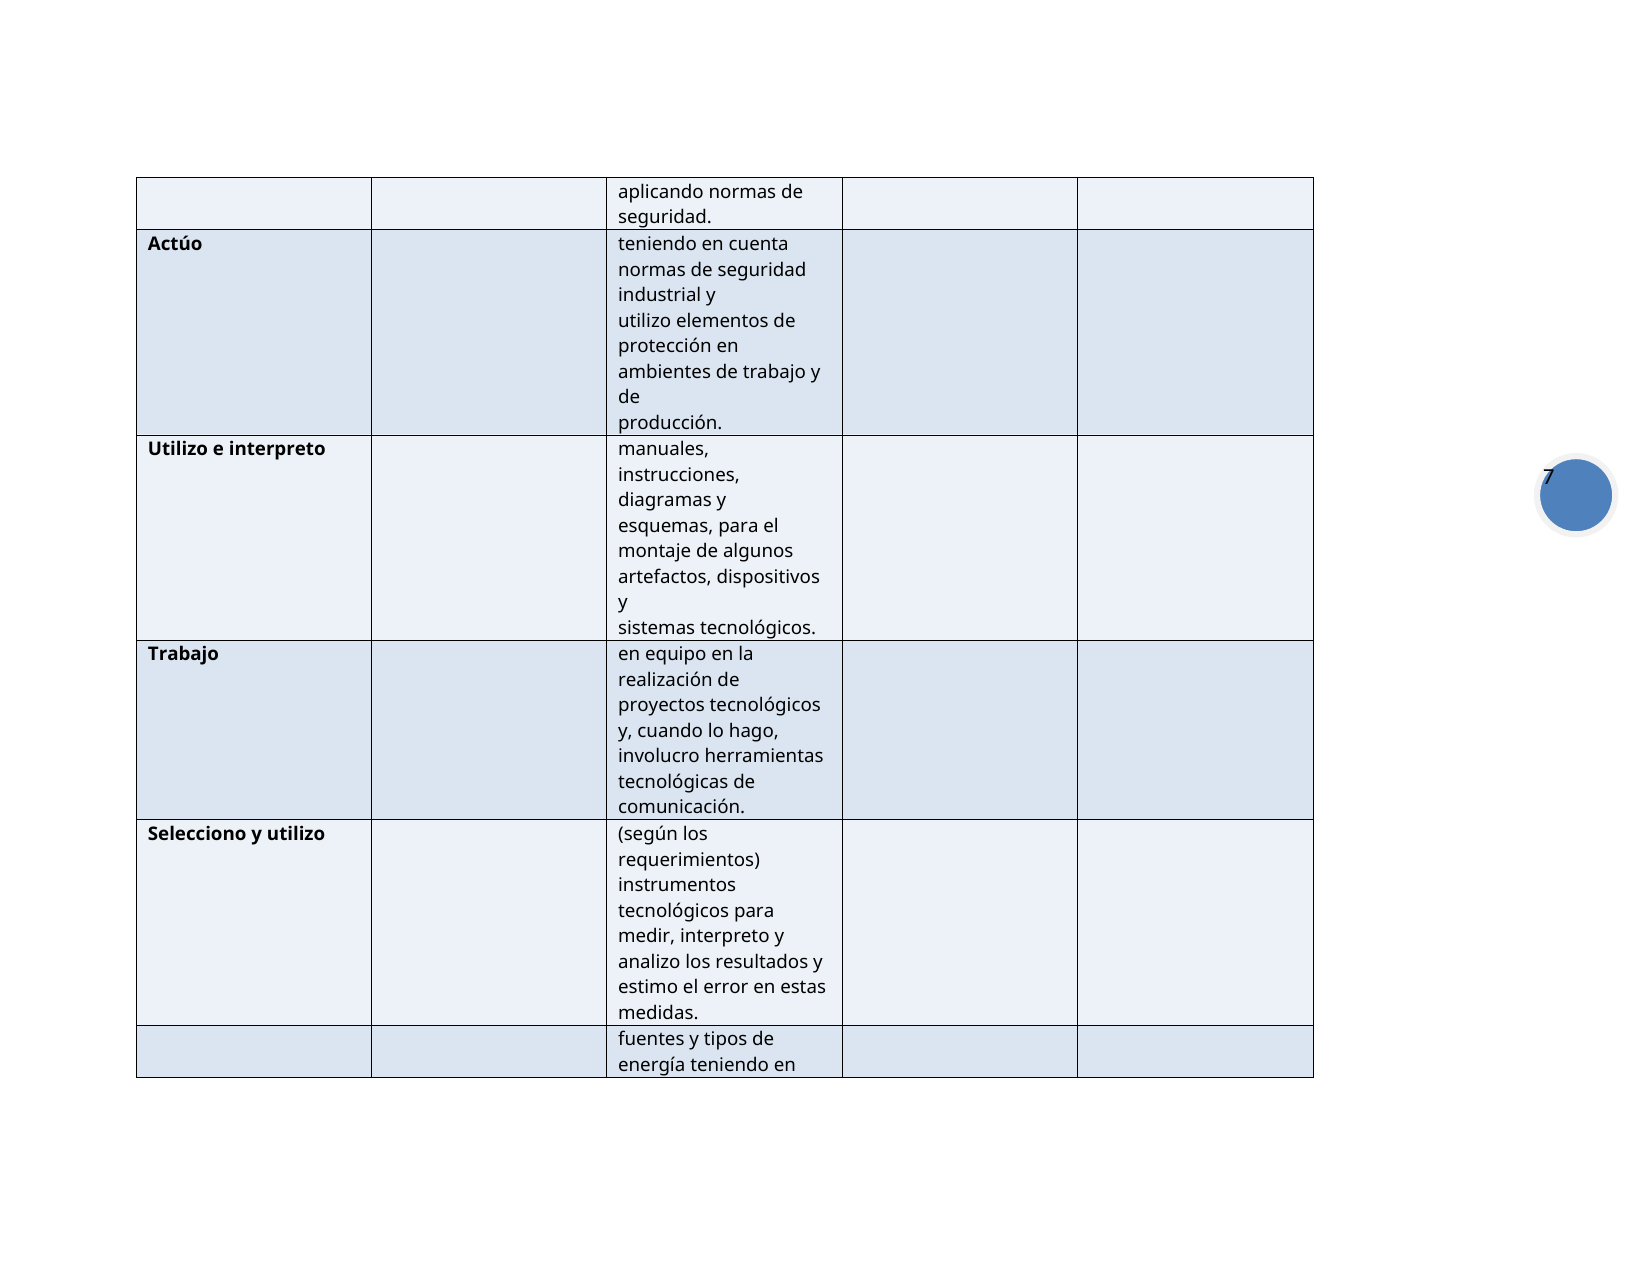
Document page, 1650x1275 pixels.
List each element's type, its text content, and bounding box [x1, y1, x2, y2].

table_cell Utilizo e interpreto [137, 436, 371, 640]
table_cell [1078, 641, 1313, 819]
table_cell [137, 1026, 371, 1077]
table_cell [843, 178, 1077, 229]
table_cell [843, 641, 1077, 819]
table_cell teniendo en cuenta normas de seguridad industrial y utilizo elementos de protección en ambientes de trabajo y de producción. [607, 230, 842, 434]
table_cell [1078, 178, 1313, 229]
table_cell Selecciono y utilizo [137, 820, 371, 1024]
table_cell [1078, 230, 1313, 434]
table_cell Trabajo [137, 641, 371, 819]
table_cell [372, 641, 606, 819]
table_cell [1078, 436, 1313, 640]
table_cell [372, 230, 606, 434]
table_cell [1078, 1026, 1313, 1077]
table_cell [372, 820, 606, 1024]
table_cell [843, 230, 1077, 434]
table_cell Actúo [137, 230, 371, 434]
table_cell [843, 436, 1077, 640]
table_cell manuales, instrucciones, diagramas y esquemas, para el montaje de algunos artefactos, dispositivos y sistemas tecnológicos. [607, 436, 842, 640]
table_cell [372, 436, 606, 640]
table_cell [843, 820, 1077, 1024]
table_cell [607, 178, 842, 229]
table_cell [137, 178, 371, 229]
table_cell [372, 1026, 606, 1077]
table_cell (según los requerimientos) instrumentos tecnológicos para medir, interpreto y analizo los resultados y estimo el error en estas medidas. [607, 820, 842, 1024]
table_cell en equipo en la realización de proyectos tecnológicos y, cuando lo hago, involucro herramientas tecnológicas de comunicación. [607, 641, 842, 819]
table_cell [607, 1026, 842, 1077]
table_cell [372, 178, 606, 229]
table_cell [843, 1026, 1077, 1077]
table_cell [1078, 820, 1313, 1024]
